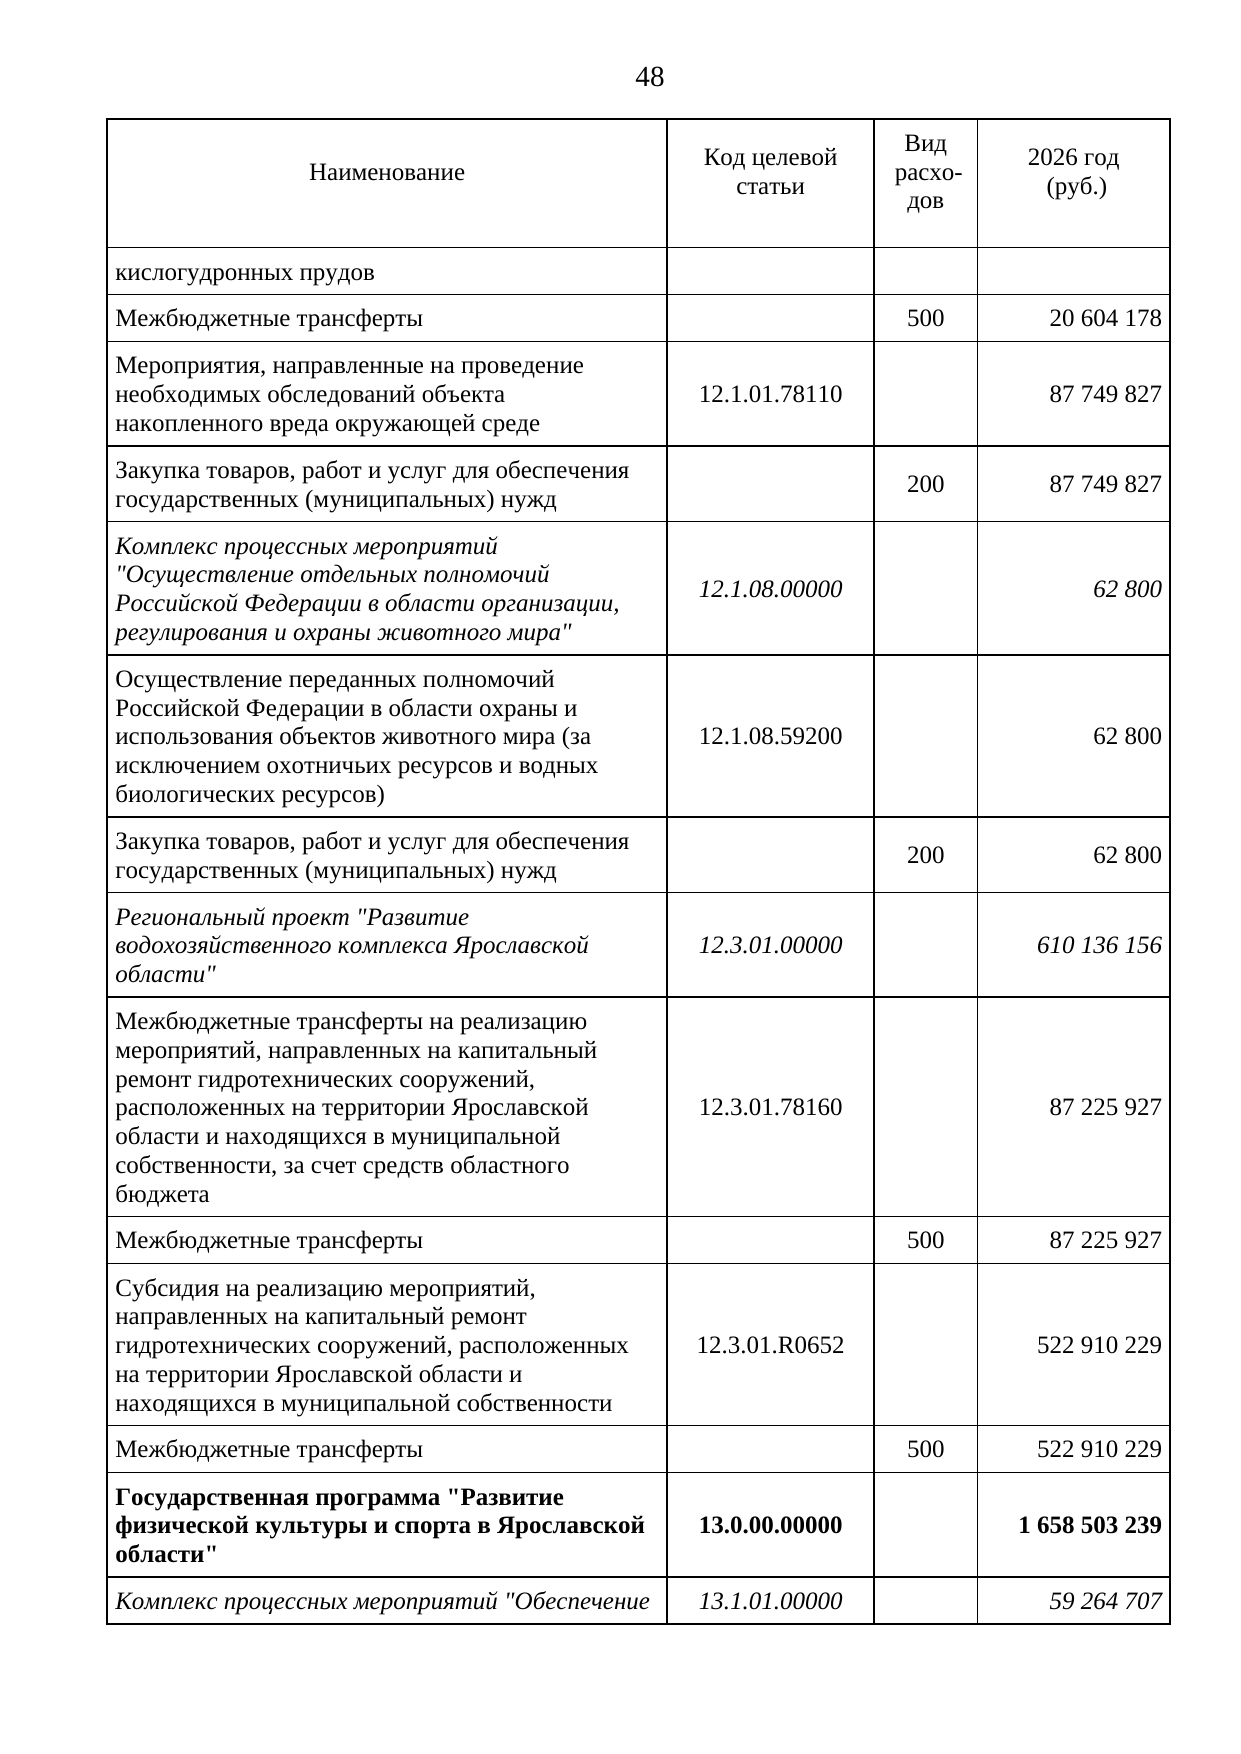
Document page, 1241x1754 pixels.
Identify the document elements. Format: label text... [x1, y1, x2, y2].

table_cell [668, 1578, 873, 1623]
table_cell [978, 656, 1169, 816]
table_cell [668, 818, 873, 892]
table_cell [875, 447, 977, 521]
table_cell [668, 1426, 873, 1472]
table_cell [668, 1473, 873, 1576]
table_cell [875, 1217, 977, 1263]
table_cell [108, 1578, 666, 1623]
table_header Наименование [108, 120, 666, 247]
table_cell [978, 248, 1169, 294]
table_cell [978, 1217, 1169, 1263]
table_header Вид расхо- дов [875, 120, 977, 247]
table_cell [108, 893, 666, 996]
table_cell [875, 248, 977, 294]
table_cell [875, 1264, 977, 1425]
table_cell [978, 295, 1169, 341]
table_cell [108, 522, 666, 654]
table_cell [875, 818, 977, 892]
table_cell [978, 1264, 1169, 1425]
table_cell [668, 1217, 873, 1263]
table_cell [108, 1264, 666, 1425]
table_header 2026 год (руб.) [978, 120, 1169, 247]
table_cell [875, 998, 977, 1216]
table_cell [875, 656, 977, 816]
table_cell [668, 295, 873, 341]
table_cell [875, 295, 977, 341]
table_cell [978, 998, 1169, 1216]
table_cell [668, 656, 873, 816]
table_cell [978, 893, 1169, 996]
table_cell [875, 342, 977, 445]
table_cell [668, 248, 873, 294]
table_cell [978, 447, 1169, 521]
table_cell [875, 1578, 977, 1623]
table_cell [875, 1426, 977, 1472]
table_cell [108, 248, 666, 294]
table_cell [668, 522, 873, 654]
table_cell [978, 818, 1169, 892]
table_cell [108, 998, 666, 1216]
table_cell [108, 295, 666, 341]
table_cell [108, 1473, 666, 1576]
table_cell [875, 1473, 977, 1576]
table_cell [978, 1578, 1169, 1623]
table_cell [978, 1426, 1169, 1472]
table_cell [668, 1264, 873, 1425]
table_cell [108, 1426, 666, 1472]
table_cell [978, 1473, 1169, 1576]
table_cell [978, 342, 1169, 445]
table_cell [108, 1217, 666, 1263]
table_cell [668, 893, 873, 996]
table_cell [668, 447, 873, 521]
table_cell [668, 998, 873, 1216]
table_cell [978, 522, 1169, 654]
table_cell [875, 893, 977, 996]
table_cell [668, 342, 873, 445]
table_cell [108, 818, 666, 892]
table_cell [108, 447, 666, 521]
table_header Код целевой статьи [668, 120, 873, 247]
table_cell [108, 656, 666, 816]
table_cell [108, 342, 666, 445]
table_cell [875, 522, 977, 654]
